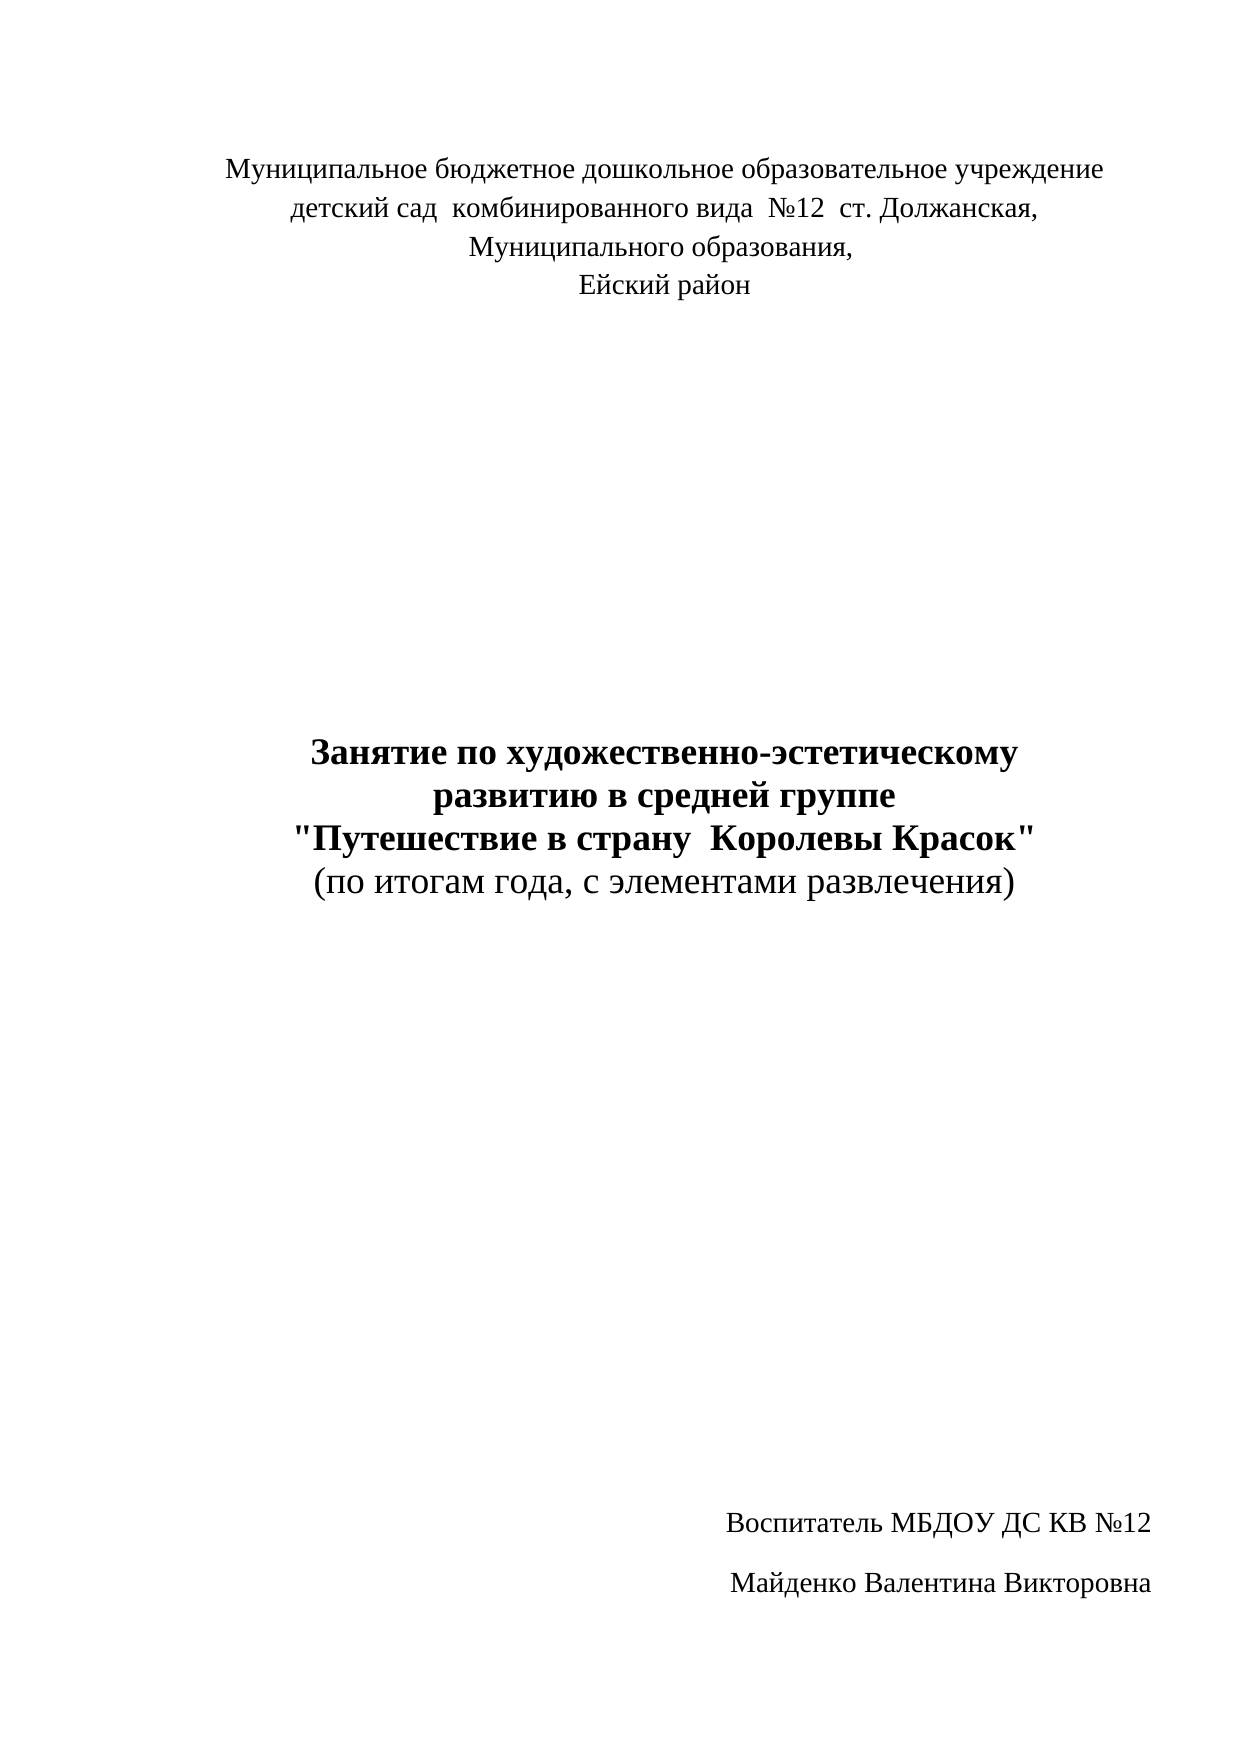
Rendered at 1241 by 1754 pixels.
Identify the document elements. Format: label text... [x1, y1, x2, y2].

text Воспитатель МБДОУ ДС КВ №12 [177, 1505, 1152, 1539]
text Майденко Валентина Викторовна [177, 1565, 1152, 1598]
text "Путешествие в страну Королевы Красок" [177, 815, 1152, 858]
text развитию в средней группе [177, 772, 1152, 815]
text Муниципальное бюджетное дошкольное образовательное учреждение детский сад комбинированного вида №12 ст. Должанская, Муниципального образования, Ейский район [177, 152, 1152, 301]
text (по итогам года, с элементами развлечения) [177, 858, 1152, 902]
text Занятие по художественно-эстетическому [177, 729, 1152, 772]
